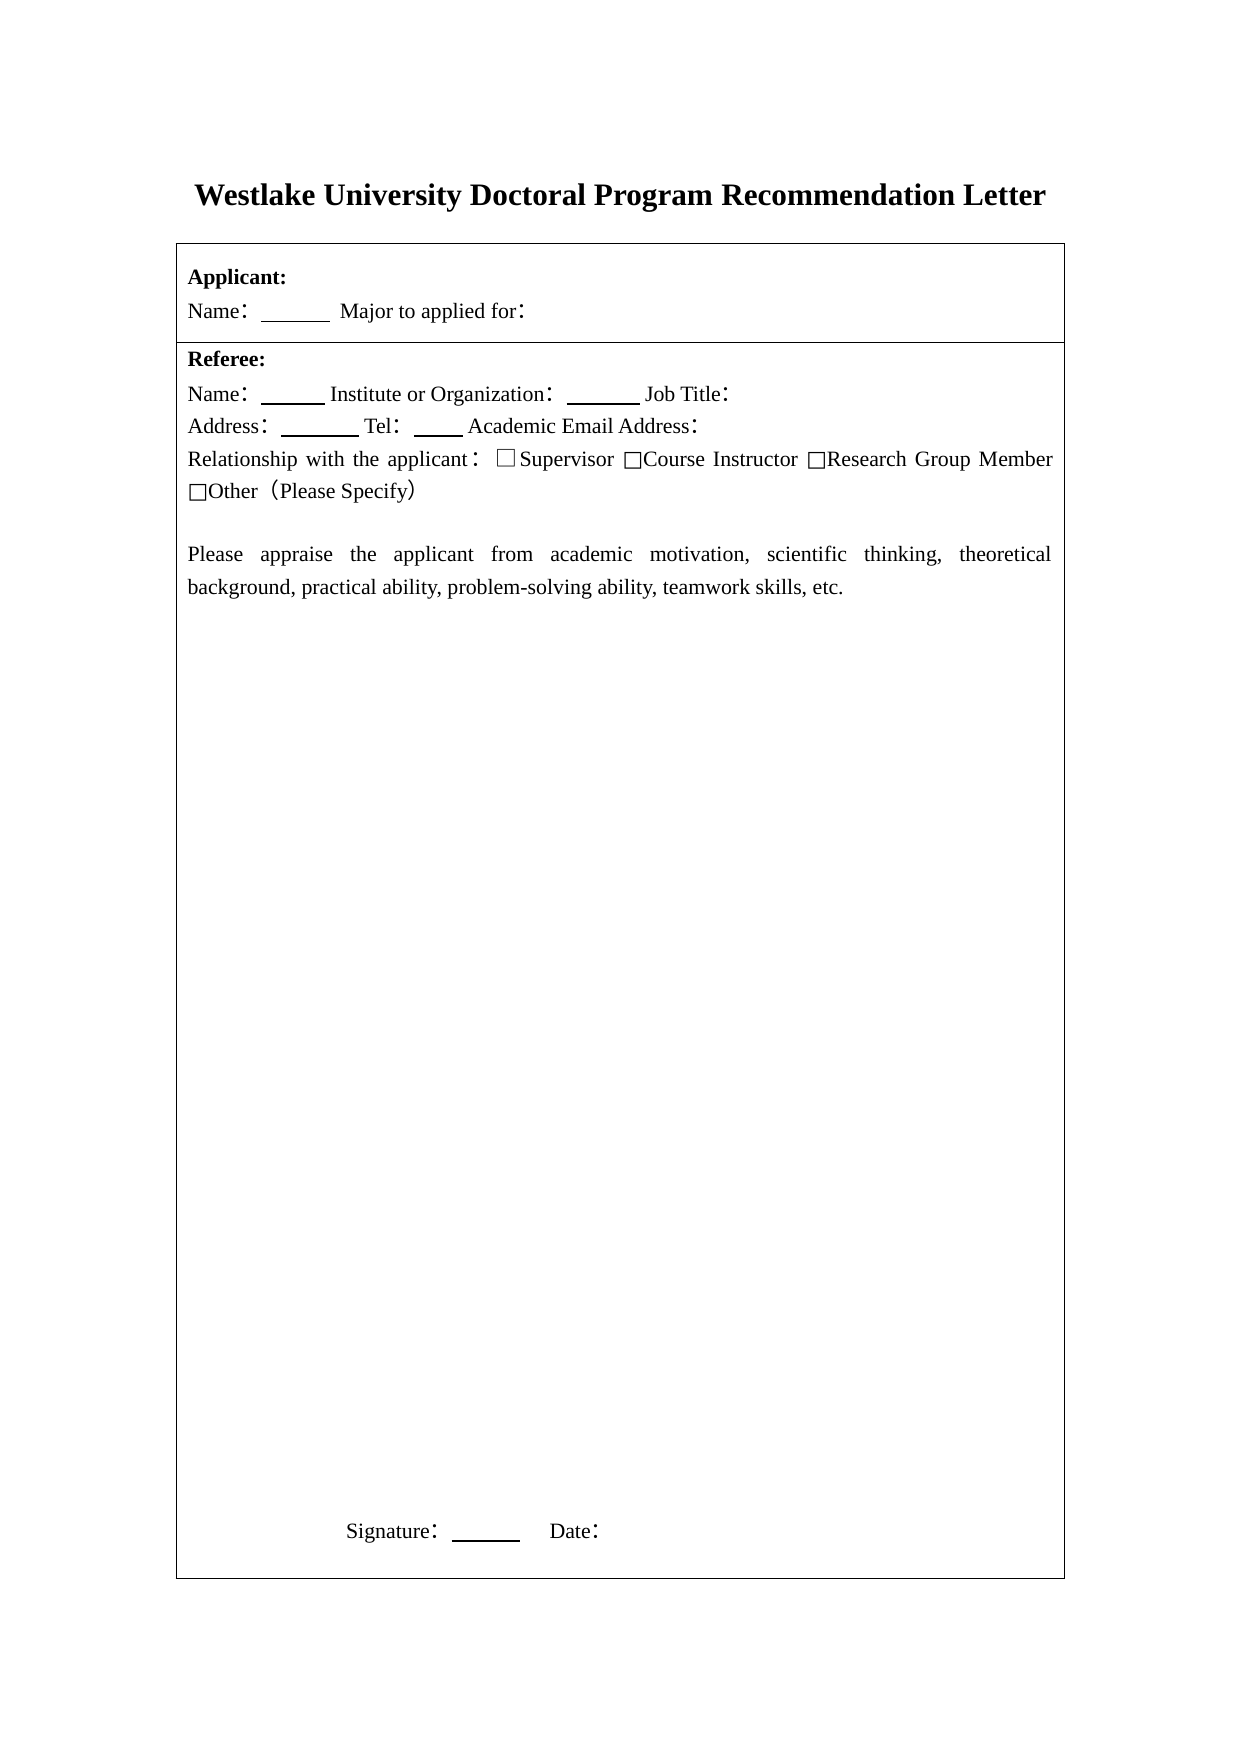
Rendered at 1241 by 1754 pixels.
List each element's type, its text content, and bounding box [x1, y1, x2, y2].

table_header Applicant: Name： Major to applied for： [177, 244, 1064, 342]
table_cell Referee: Name： Institute or Organization： Job Title： Address： Tel： Academic Email Address： Relationship with the applicant：□Supervisor □Course Instructor □Research Group Member □Other（Please Specify） Please appraise the applicant from academic motivation, scientific thinking, theoretical background, practical ability, problem-solving ability, teamwork skills, etc. Signature： Date： [177, 343, 1064, 1578]
text Westlake University Doctoral Program Recommendation Letter [187, 162, 1053, 227]
